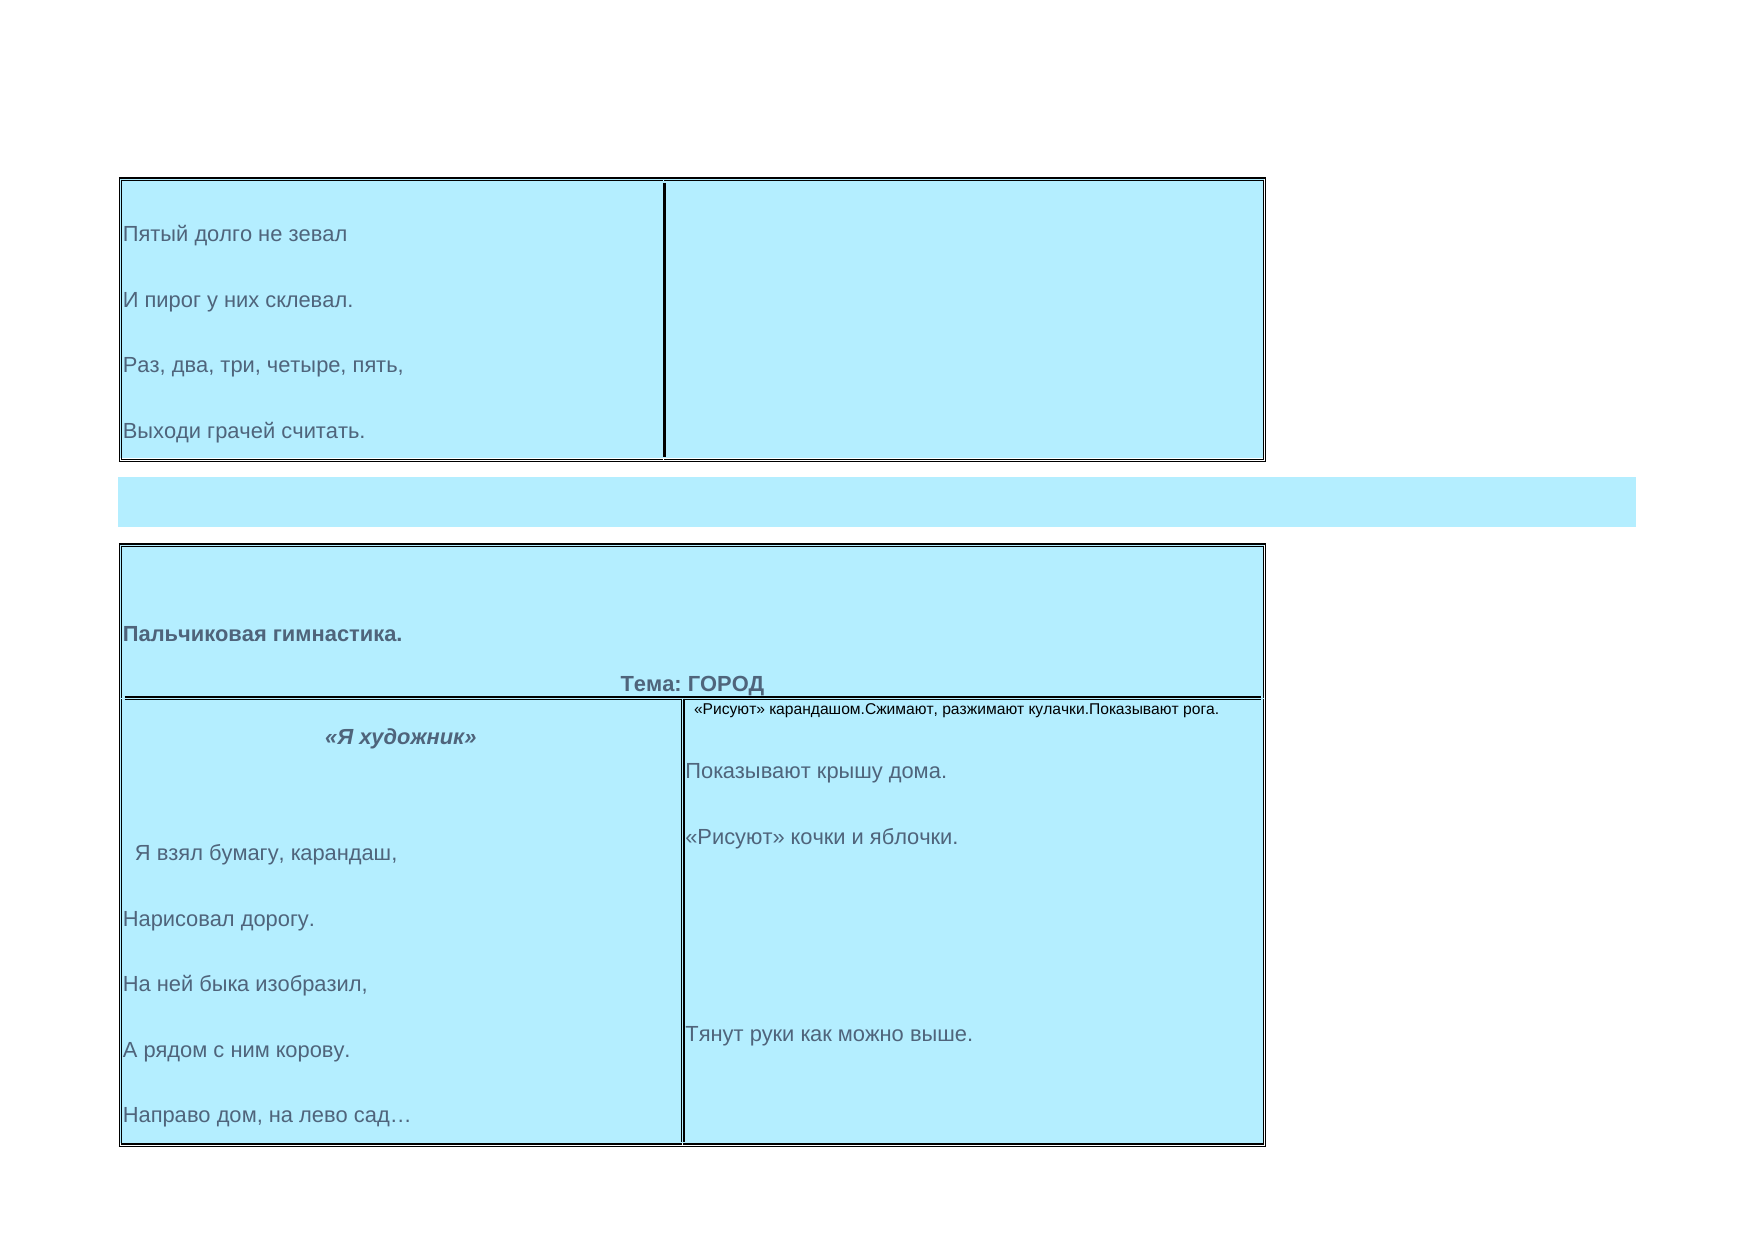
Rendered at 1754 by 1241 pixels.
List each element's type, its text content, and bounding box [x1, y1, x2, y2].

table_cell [683, 696, 1263, 1143]
table_header Пальчиковая гимнастика. Тема: ГОРОД [122, 547, 1263, 696]
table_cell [664, 181, 1263, 458]
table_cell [122, 179, 664, 458]
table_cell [122, 696, 683, 1143]
